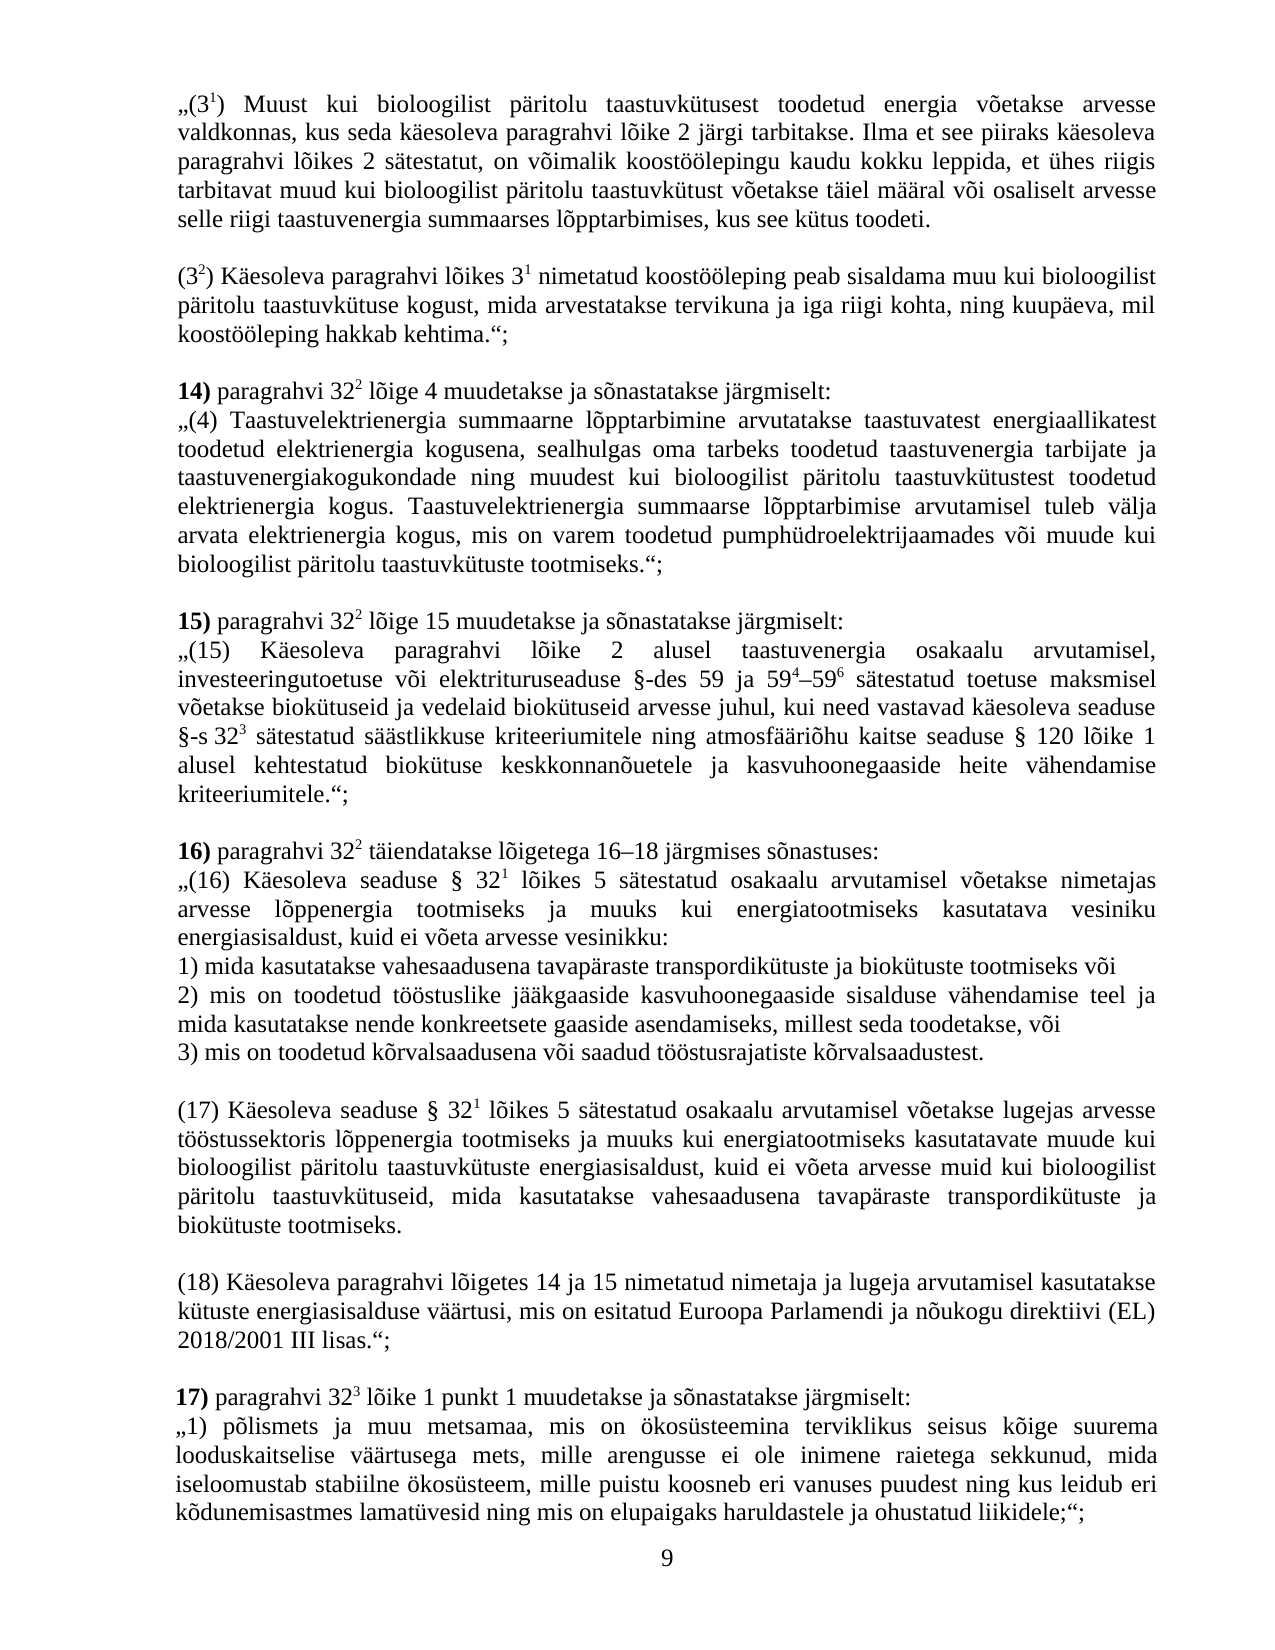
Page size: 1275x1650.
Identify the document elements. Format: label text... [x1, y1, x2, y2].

text „(16) Käesoleva seaduse § 321 lõikes 5 sätestatud osakaalu arvutamisel võetakse nimetajas arvesse lõppenergia tootmiseks ja muuks kui energiatootmiseks kasutatava vesiniku energiasisaldust, kuid ei võeta arvesse vesinikku: [177, 865, 1157, 951]
text 1) mida kasutatakse vahesaadusena tavapäraste transpordikütuste ja biokütuste tootmiseks või [177, 951, 1157, 980]
text „1) põlismets ja muu metsamaa, mis on ökosüsteemina terviklikus seisus kõige suurema looduskaitselise väärtusega mets, mille arengusse ei ole inimene raietega sekkunud, mida iseloomustab stabiilne ökosüsteem, mille puistu koosneb eri vanuses puudest ning kus leidub eri kõdunemisastmes lamatüvesid ning mis on elupaigaks haruldastele ja ohustatud liikidele;“; [175, 1411, 1159, 1526]
text 16) paragrahvi 322 täiendatakse lõigetega 16–18 järgmises sõnastuses: [177, 836, 1157, 865]
text (17) Käesoleva seaduse § 321 lõikes 5 sätestatud osakaalu arvutamisel võetakse lugejas arvesse tööstussektoris lõppenergia tootmiseks ja muuks kui energiatootmiseks kasutatavate muude kui bioloogilist päritolu taastuvkütuste energiasisaldust, kuid ei võeta arvesse muid kui bioloogilist päritolu taastuvkütuseid, mida kasutatakse vahesaadusena tavapäraste transpordikütuste ja biokütuste tootmiseks. [177, 1095, 1157, 1239]
text (32) Käesoleva paragrahvi lõikes 31 nimetatud koostööleping peab sisaldama muu kui bioloogilist päritolu taastuvkütuse kogust, mida arvestatakse tervikuna ja iga riigi kohta, ning kuupäeva, mil koostööleping hakkab kehtima.“; [177, 261, 1157, 347]
text 14) paragrahvi 322 lõige 4 muudetakse ja sõnastatakse järgmiselt: [177, 376, 1157, 405]
text 15) paragrahvi 322 lõige 15 muudetakse ja sõnastatakse järgmiselt: [177, 606, 1157, 635]
text „(15) Käesoleva paragrahvi lõike 2 alusel taastuvenergia osakaalu arvutamisel, investeeringutoetuse või elektrituruseaduse §-des 59 ja 594–596 sätestatud toetuse maksmisel võetakse biokütuseid ja vedelaid biokütuseid arvesse juhul, kui need vastavad käesoleva seaduse §-s 323 sätestatud säästlikkuse kriteeriumitele ning atmosfääriõhu kaitse seaduse § 120 lõike 1 alusel kehtestatud biokütuse keskkonnanõuetele ja kasvuhoonegaaside heite vähendamise kriteeriumitele.“; [177, 635, 1157, 807]
text 2) mis on toodetud tööstuslike jääkgaaside kasvuhoonegaaside sisalduse vähendamise teel ja mida kasutatakse nende konkreetsete gaaside asendamiseks, millest seda toodetakse, või [177, 980, 1157, 1037]
text 17) paragrahvi 323 lõike 1 punkt 1 muudetakse ja sõnastatakse järgmiselt: [175, 1382, 1159, 1411]
text „(4) Taastuvelektrienergia summaarne lõpptarbimine arvutatakse taastuvatest energiaallikatest toodetud elektrienergia kogusena, sealhulgas oma tarbeks toodetud taastuvenergia tarbijate ja taastuvenergiakogukondade ning muudest kui bioloogilist päritolu taastuvkütustest toodetud elektrienergia kogus. Taastuvelektrienergia summaarse lõpptarbimise arvutamisel tuleb välja arvata elektrienergia kogus, mis on varem toodetud pumphüdroelektrijaamades või muude kui bioloogilist päritolu taastuvkütuste tootmiseks.“; [177, 405, 1157, 577]
text 3) mis on toodetud kõrvalsaadusena või saadud tööstusrajatiste kõrvalsaadustest. [177, 1037, 1157, 1066]
text (18) Käesoleva paragrahvi lõigetes 14 ja 15 nimetatud nimetaja ja lugeja arvutamisel kasutatakse kütuste energiasisalduse väärtusi, mis on esitatud Euroopa Parlamendi ja nõukogu direktiivi (EL) 2018/2001 III lisas.“; [177, 1267, 1157, 1354]
text „(31) Muust kui bioloogilist päritolu taastuvkütusest toodetud energia võetakse arvesse valdkonnas, kus seda käesoleva paragrahvi lõike 2 järgi tarbitakse. Ilma et see piiraks käesoleva paragrahvi lõikes 2 sätestatut, on võimalik koostöölepingu kaudu kokku leppida, et ühes riigis tarbitavat muud kui bioloogilist päritolu taastuvkütust võetakse täiel määral või osaliselt arvesse selle riigi taastuvenergia summaarses lõpptarbimises, kus see kütus toodeti. [177, 89, 1157, 232]
